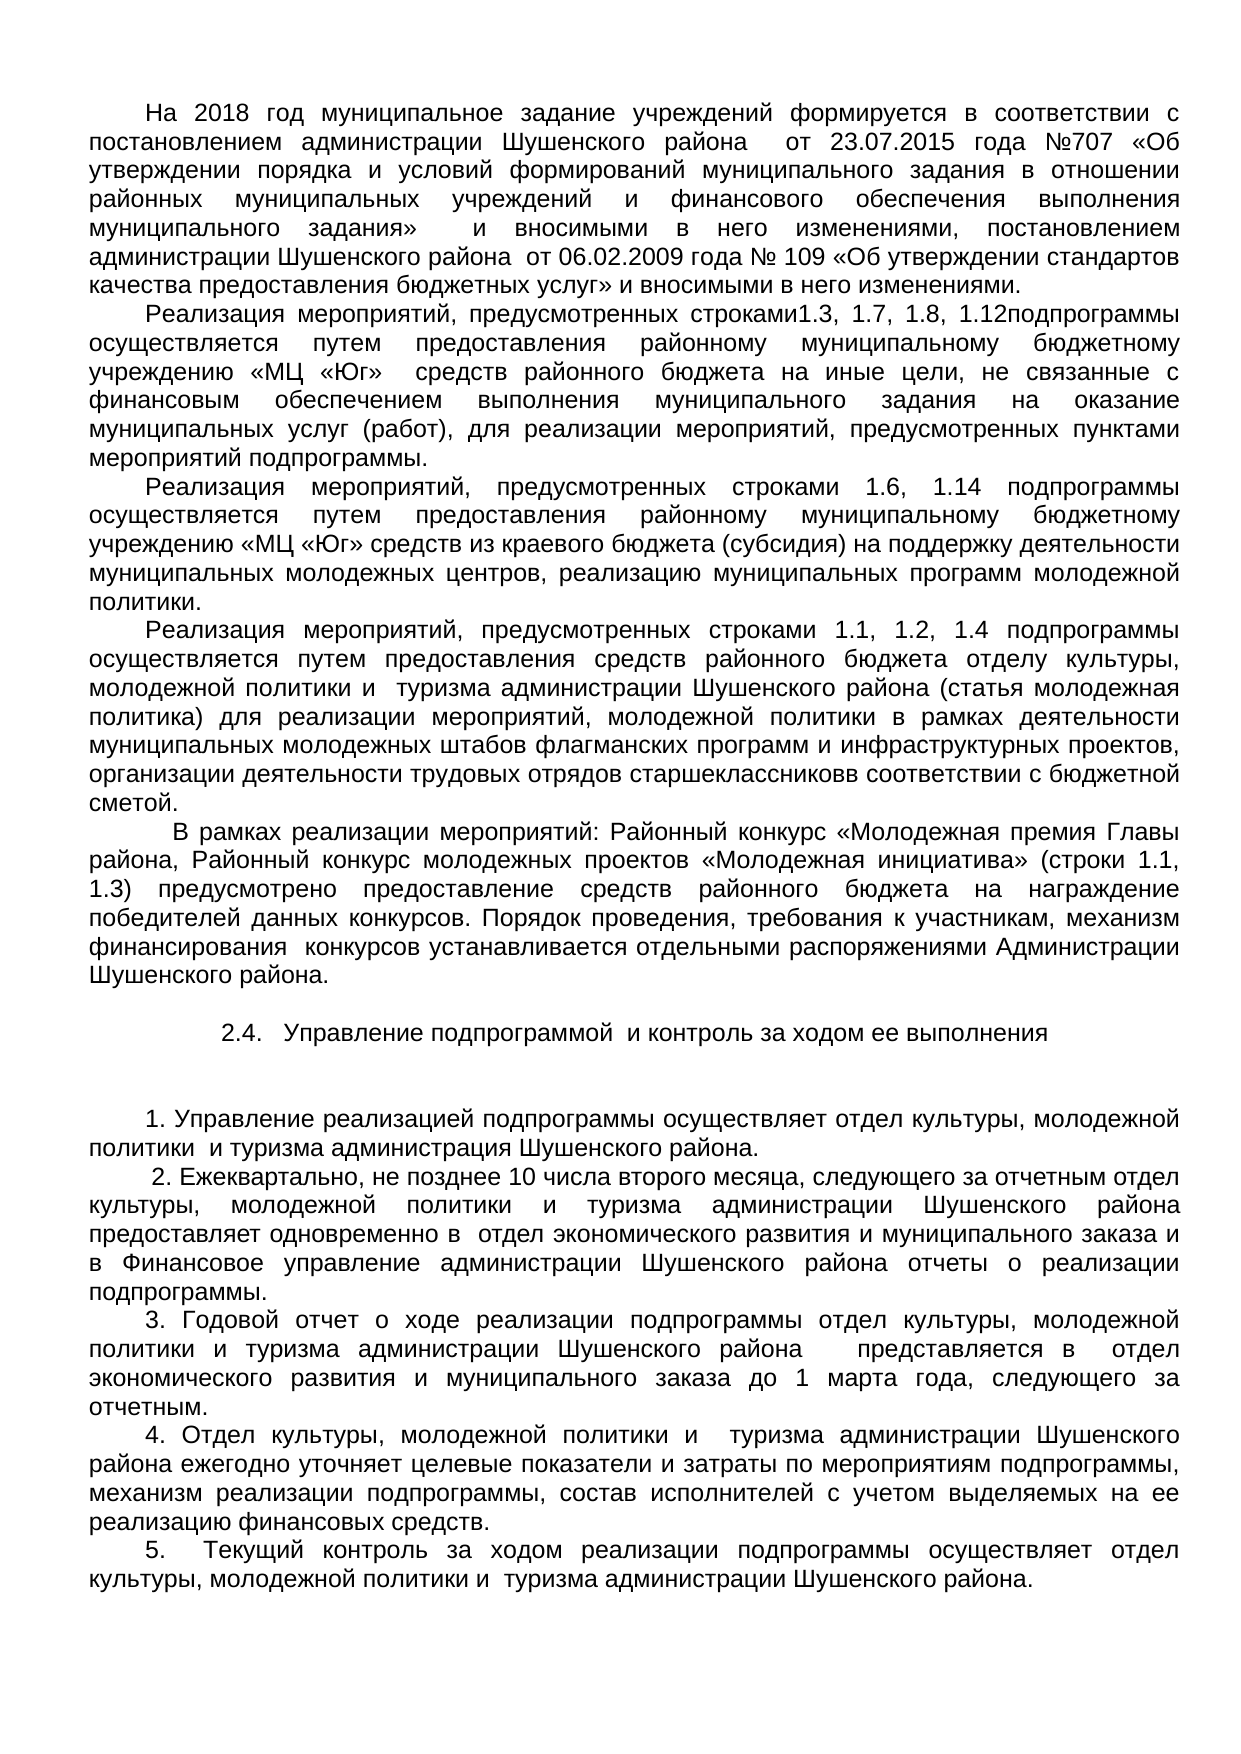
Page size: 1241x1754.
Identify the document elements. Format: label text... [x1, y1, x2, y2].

text 3. Годовой отчет о ходе реализации подпрограммы отдел культуры, молодежной политики и туризма администрации Шушенского района представляется в отдел экономического развития и муниципального заказа до 1 марта года, следующего за отчетным. [89, 1305, 1181, 1420]
text Реализация мероприятий, предусмотренных строками 1.1, 1.2, 1.4 подпрограммы осуществляется путем предоставления средств районного бюджета отделу культуры, молодежной политики и туризма администрации Шушенского района (статья молодежная политика) для реализации мероприятий, молодежной политики в рамках деятельности муниципальных молодежных штабов флагманских программ и инфраструктурных проектов, организации деятельности трудовых отрядов старшеклассниковв соответствии с бюджетной сметой. [89, 615, 1181, 817]
text 2.4. Управление подпрограммой и контроль за ходом ее выполнения [89, 1018, 1181, 1047]
text 5. Текущий контроль за ходом реализации подпрограммы осуществляет отдел культуры, молодежной политики и туризма администрации Шушенского района. [89, 1535, 1181, 1593]
text В рамках реализации мероприятий: Районный конкурс «Молодежная премия Главы района, Районный конкурс молодежных проектов «Молодежная инициатива» (строки 1.1, 1.3) предусмотрено предоставление средств районного бюджета на награждение победителей данных конкурсов. Порядок проведения, требования к участникам, механизм финансирования конкурсов устанавливается отдельными распоряжениями Администрации Шушенского района. [89, 817, 1181, 989]
text 2. Ежеквартально, не позднее 10 числа второго месяца, следующего за отчетным отдел культуры, молодежной политики и туризма администрации Шушенского района предоставляет одновременно в отдел экономического развития и муниципального заказа и в Финансовое управление администрации Шушенского района отчеты о реализации подпрограммы. [89, 1162, 1181, 1305]
text 4. Отдел культуры, молодежной политики и туризма администрации Шушенского района ежегодно уточняет целевые показатели и затраты по мероприятиям подпрограммы, механизм реализации подпрограммы, состав исполнителей с учетом выделяемых на ее реализацию финансовых средств. [89, 1420, 1181, 1535]
text На 2018 год муниципальное задание учреждений формируется в соответствии с постановлением администрации Шушенского района от 23.07.2015 года №707 «Об утверждении порядка и условий формирований муниципального задания в отношении районных муниципальных учреждений и финансового обеспечения выполнения муниципального задания» и вносимыми в него изменениями, постановлением администрации Шушенского района от 06.02.2009 года № 109 «Об утверждении стандартов качества предоставления бюджетных услуг» и вносимыми в него изменениями. [89, 98, 1181, 299]
text Реализация мероприятий, предусмотренных строками1.3, 1.7, 1.8, 1.12подпрограммы осуществляется путем предоставления районному муниципальному бюджетному учреждению «МЦ «Юг» средств районного бюджета на иные цели, не связанные с финансовым обеспечением выполнения муниципального задания на оказание муниципальных услуг (работ), для реализации мероприятий, предусмотренных пунктами мероприятий подпрограммы. [89, 299, 1181, 472]
text 1. Управление реализацией подпрограммы осуществляет отдел культуры, молодежной политики и туризма администрация Шушенского района. [89, 1104, 1181, 1162]
text Реализация мероприятий, предусмотренных строками 1.6, 1.14 подпрограммы осуществляется путем предоставления районному муниципальному бюджетному учреждению «МЦ «Юг» средств из краевого бюджета (субсидия) на поддержку деятельности муниципальных молодежных центров, реализацию муниципальных программ молодежной политики. [89, 472, 1181, 615]
